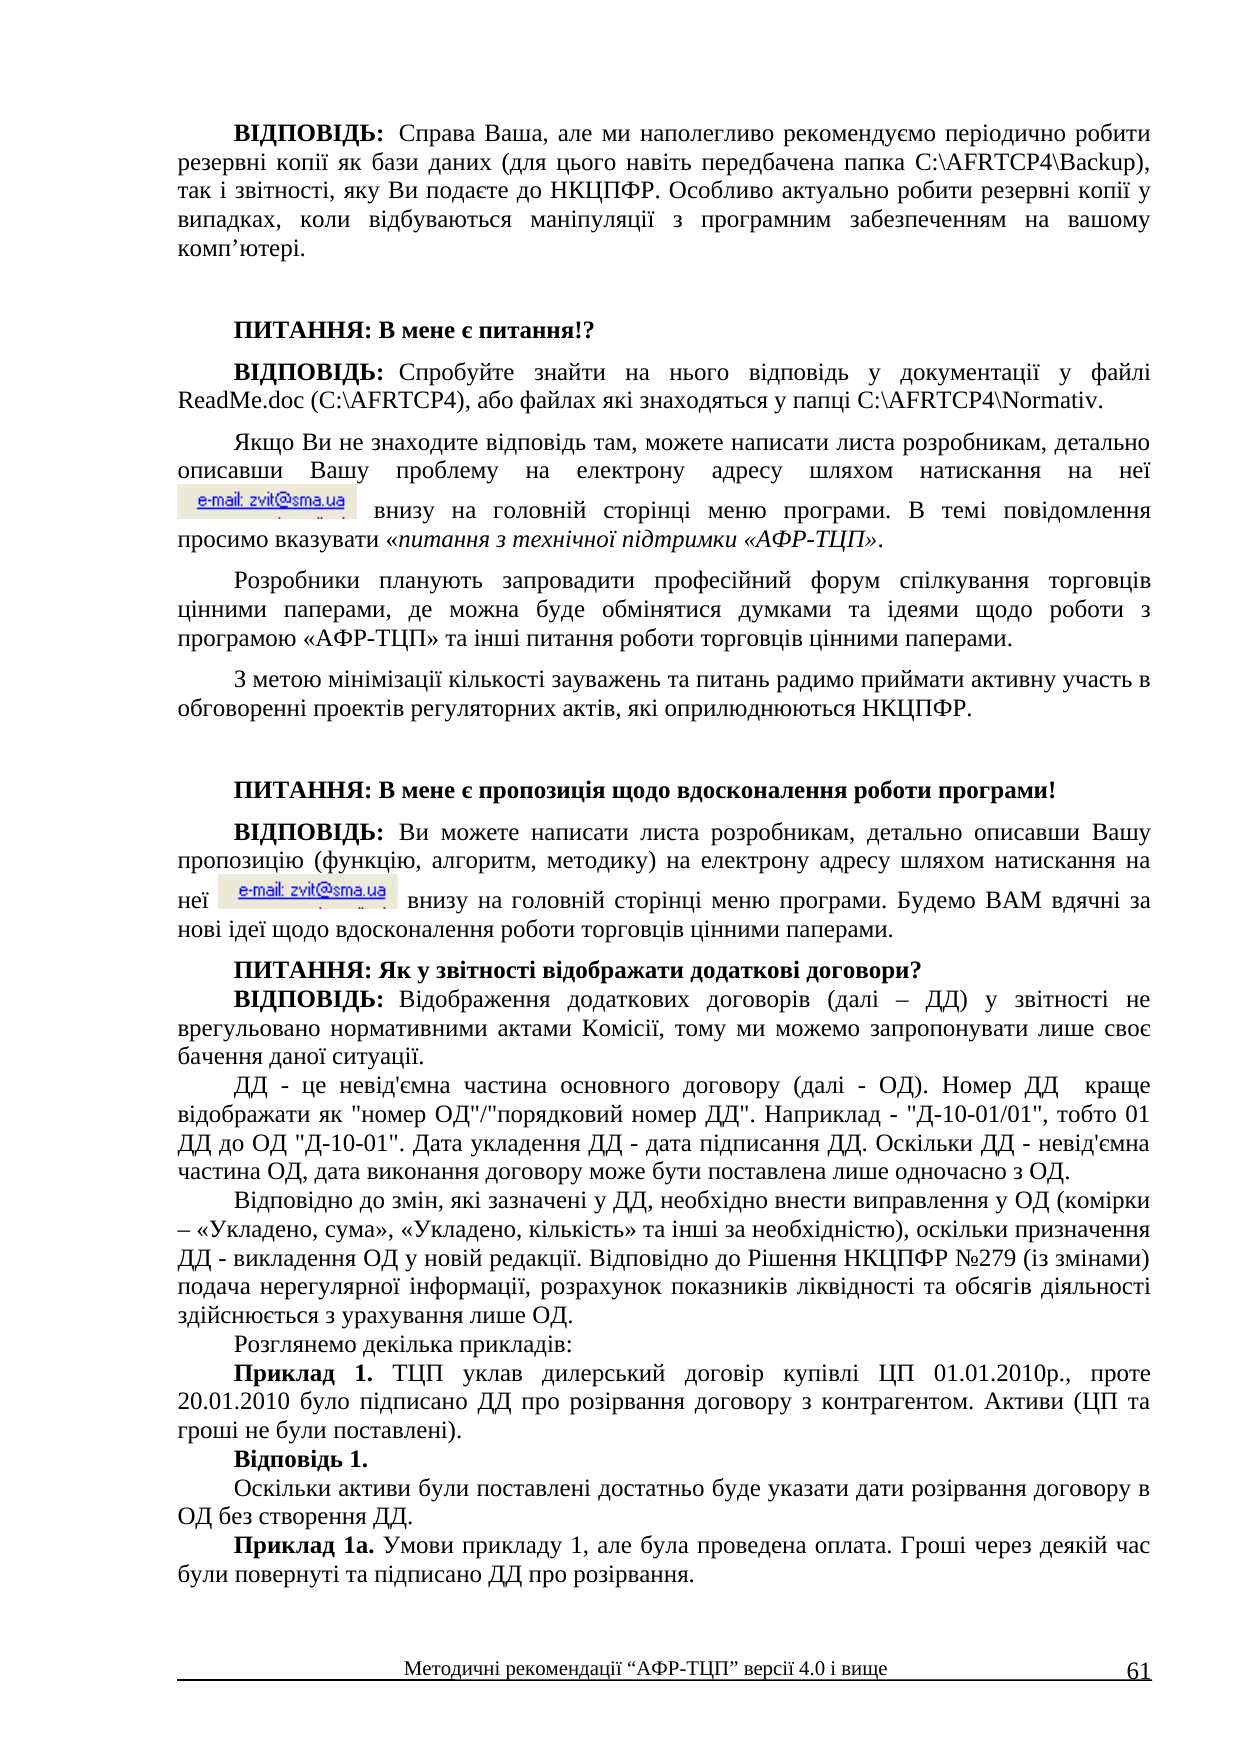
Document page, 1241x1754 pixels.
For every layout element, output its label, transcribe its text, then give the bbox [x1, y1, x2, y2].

text Відповідно до змін, які зазначені у ДД, необхідно внести виправлення у ОД (комірки – «Укладено, сума», «Укладено, кількість» та інші за необхідністю), оскільки призначення ДД - викладення ОД у новій редакції. Відповідно до Рішення НКЦПФР №279 (із змінами) подача нерегулярної інформації, розрахунок показників ліквідності та обсягів діяльності здійснюється з урахування лише ОД. [177, 1185, 1152, 1329]
text ВІДПОВІДЬ: Відображення додаткових договорів (далі – ДД) у звітності не врегульовано нормативними актами Комісії, тому ми можемо запропонувати лише своє бачення даної ситуації. [177, 984, 1152, 1070]
text ПИТАННЯ: В мене є пропозиція щодо вдосконалення роботи програми! [177, 775, 1152, 804]
picture [177, 484, 357, 519]
text Розглянемо декілька прикладів: [177, 1329, 1152, 1358]
text ПИТАННЯ: В мене є питання!? [177, 316, 1152, 344]
picture [218, 874, 398, 909]
text Приклад 1. ТЦП уклав дилерський договір купівлі ЦП 01.01.2010р., проте 20.01.2010 було підписано ДД про розірвання договору з контрагентом. Активи (ЦП та гроші не були поставлені). [177, 1358, 1152, 1444]
text Розробники планують запровадити професійний форум спілкування торговців цінними паперами, де можна буде обмінятися думками та ідеями щодо роботи з програмою «АФР-ТЦП» та інші питання роботи торговців цінними паперами. [177, 565, 1152, 652]
text Якщо Ви не знаходите відповідь там, можете написати листа розробникам, детально описавши Вашу проблему на електрону адресу шляхом натискання на неї внизу на головній сторінці меню програми. В темі повідомлення просимо вказувати «питання з технічної підтримки «АФР-ТЦП». [177, 427, 1152, 553]
text ВІДПОВІДЬ: Справа Ваша, але ми наполегливо рекомендуємо періодично робити резервні копії як бази даних (для цього навіть передбачена папка C:\AFRTCP4\Backup), так і звітності, яку Ви подаєте до НКЦПФР. Особливо актуально робити резервні копії у випадках, коли відбуваються маніпуляції з програмним забезпеченням на вашому комп’ютері. [177, 118, 1152, 262]
text ВІДПОВІДЬ: Ви можете написати листа розробникам, детально описавши Вашу пропозицію (функцію, алгоритм, методику) на електрону адресу шляхом натискання на неї внизу на головній сторінці меню програми. Будемо ВАМ вдячні за нові ідеї щодо вдосконалення роботи торговців цінними паперами. [177, 817, 1152, 943]
text ВІДПОВІДЬ: Спробуйте знайти на нього відповідь у документації у файлі ReadMe.doc (C:\AFRTCP4), або файлах які знаходяться у папці C:\AFRTCP4\Normativ. [177, 357, 1152, 414]
text ДД - це невід'ємна частина основного договору (далі - ОД). Номер ДД краще відображати як "номер ОД"/"порядковий номер ДД". Наприклад - "Д-10-01/01", тобто 01 ДД до ОД "Д-10-01". Дата укладення ДД - дата підписання ДД. Оскільки ДД - невід'ємна частина ОД, дата виконання договору може бути поставлена лише одночасно з ОД. [177, 1070, 1152, 1185]
text Оскільки активи були поставлені достатньо буде указати дати розірвання договору в ОД без створення ДД. [177, 1473, 1152, 1530]
text Приклад 1а. Умови прикладу 1, але була проведена оплата. Гроші через деякій час були повернуті та підписано ДД про розірвання. [177, 1530, 1152, 1588]
text Відповідь 1. [177, 1444, 1152, 1473]
text ПИТАННЯ: Як у звітності відображати додаткові договори? [177, 955, 1152, 984]
text З метою мінімізації кількості зауважень та питань радимо приймати активну участь в обговоренні проектів регуляторних актів, які оприлюднюються НКЦПФР. [177, 664, 1152, 722]
